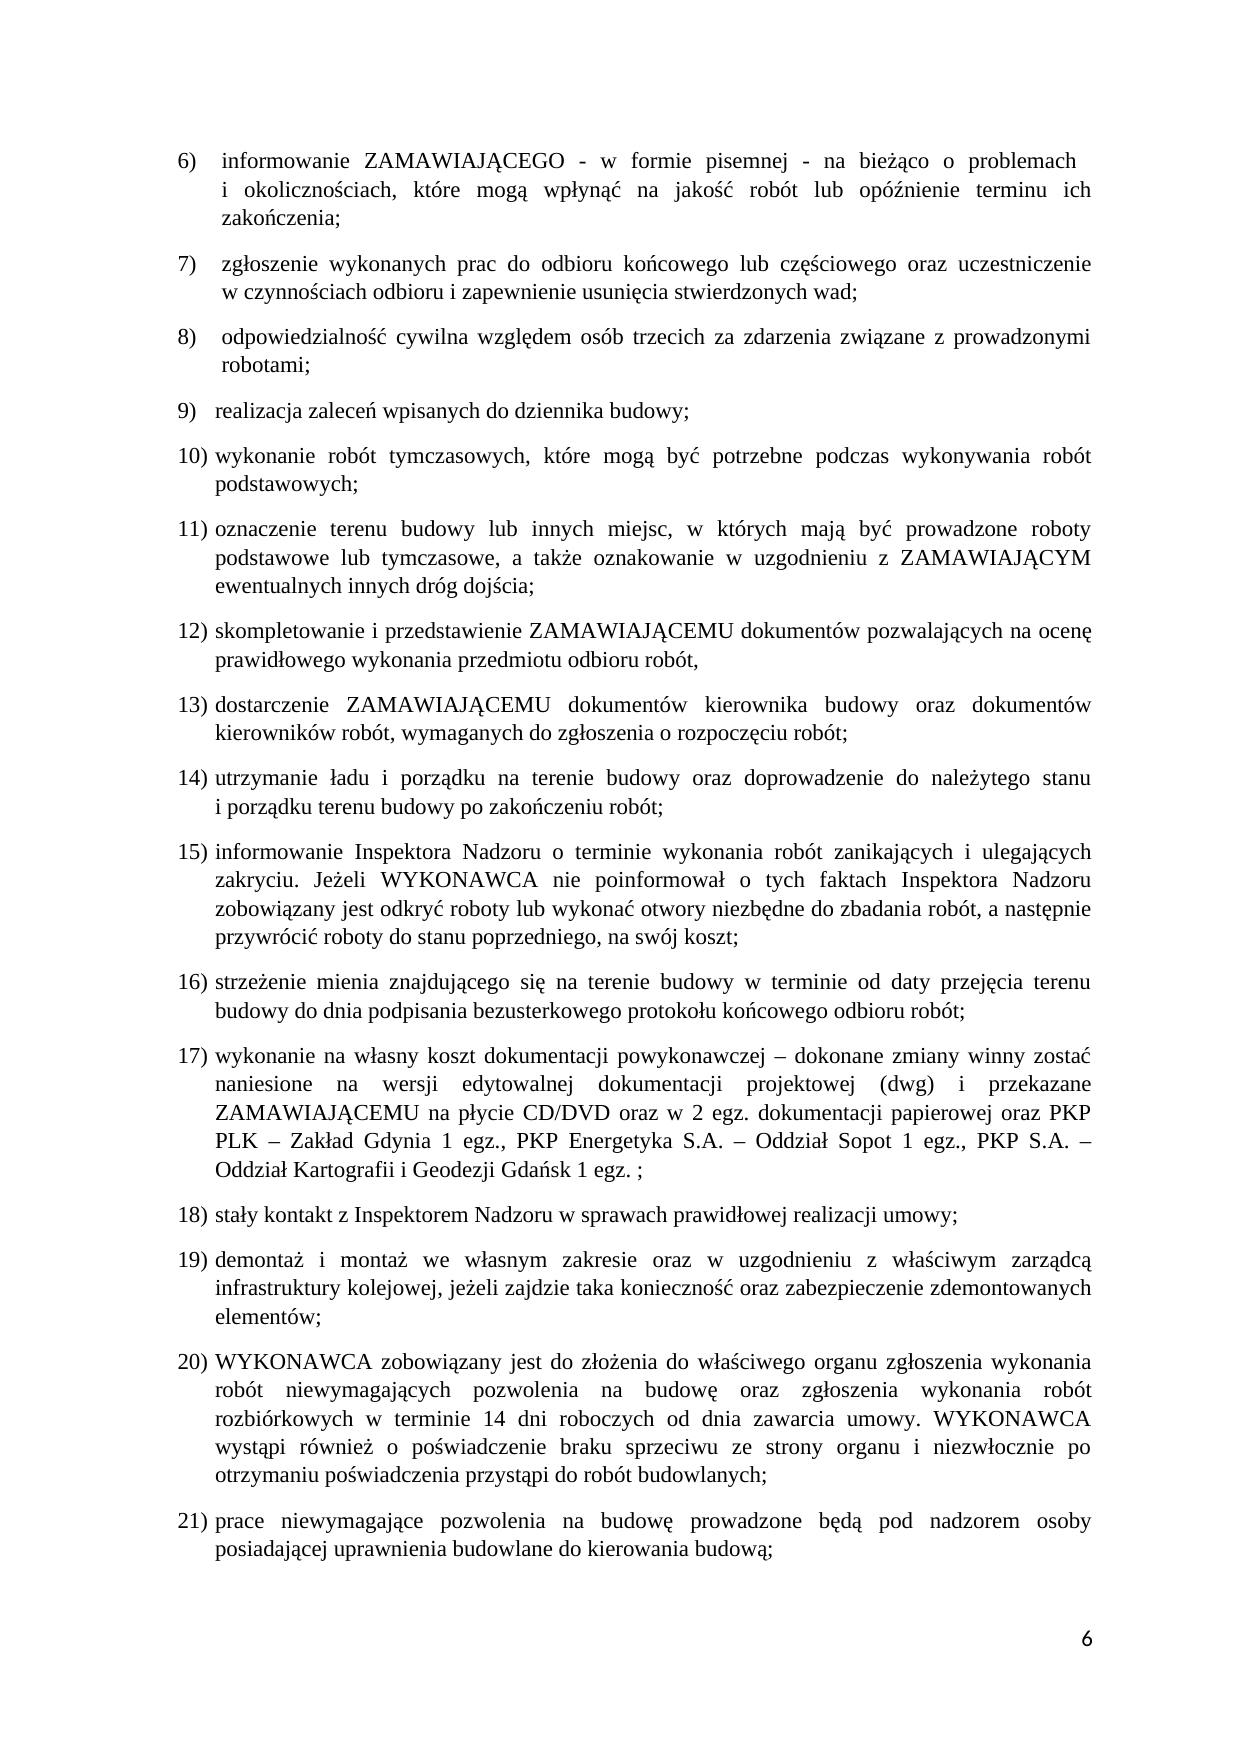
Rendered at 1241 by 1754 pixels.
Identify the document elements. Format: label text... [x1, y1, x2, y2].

list utrzymanie ładu i porządku na terenie budowy oraz doprowadzenie do należytego stanu i porządku terenu budowy po zakończeniu robót; [177, 764, 1093, 819]
list dostarczenie ZAMAWIAJĄCEMU dokumentów kierownika budowy oraz dokumentów kierowników robót, wymaganych do zgłoszenia o rozpoczęciu robót; [177, 691, 1093, 746]
list WYKONAWCA zobowiązany jest do złożenia do właściwego organu zgłoszenia wykonania robót niewymagających pozwolenia na budowę oraz zgłoszenia wykonania robót rozbiórkowych w terminie 14 dni roboczych od dnia zawarcia umowy. WYKONAWCA wystąpi również o poświadczenie braku sprzeciwu ze strony organu i niezwłocznie po otrzymaniu poświadczenia przystąpi do robót budowlanych; [177, 1348, 1093, 1488]
list strzeżenie mienia znajdującego się na terenie budowy w terminie od daty przejęcia terenu budowy do dnia podpisania bezusterkowego protokołu końcowego odbioru robót; [177, 968, 1093, 1023]
list realizacja zaleceń wpisanych do dziennika budowy; [177, 397, 1093, 423]
list wykonanie robót tymczasowych, które mogą być potrzebne podczas wykonywania robót podstawowych; [177, 442, 1093, 497]
list skompletowanie i przedstawienie ZAMAWIAJĄCEMU dokumentów pozwalających na ocenę prawidłowego wykonania przedmiotu odbioru robót, [177, 617, 1093, 672]
list zgłoszenie wykonanych prac do odbioru końcowego lub częściowego oraz uczestniczenie w czynnościach odbioru i zapewnienie usunięcia stwierdzonych wad; [177, 249, 1093, 304]
list odpowiedzialność cywilna względem osób trzecich za zdarzenia związane z prowadzonymi robotami; [177, 323, 1093, 378]
list demontaż i montaż we własnym zakresie oraz w uzgodnieniu z właściwym zarządcą infrastruktury kolejowej, jeżeli zajdzie taka konieczność oraz zabezpieczenie zdemontowanych elementów; [177, 1246, 1093, 1329]
list wykonanie na własny koszt dokumentacji powykonawczej – dokonane zmiany winny zostać naniesione na wersji edytowalnej dokumentacji projektowej (dwg) i przekazane ZAMAWIAJĄCEMU na płycie CD/DVD oraz w 2 egz. dokumentacji papierowej oraz PKP PLK – Zakład Gdynia 1 egz., PKP Energetyka S.A. – Oddział Sopot 1 egz., PKP S.A. – Oddział Kartografii i Geodezji Gdańsk 1 egz. ; [177, 1042, 1093, 1182]
list prace niewymagające pozwolenia na budowę prowadzone będą pod nadzorem osoby posiadającej uprawnienia budowlane do kierowania budową; [177, 1507, 1093, 1561]
list informowanie ZAMAWIAJĄCEGO - w formie pisemnej - na bieżąco o problemach i okolicznościach, które mogą wpłynąć na jakość robót lub opóźnienie terminu ich zakończenia; [177, 148, 1093, 231]
list stały kontakt z Inspektorem Nadzoru w sprawach prawidłowej realizacji umowy; [177, 1201, 1093, 1227]
list informowanie Inspektora Nadzoru o terminie wykonania robót zanikających i ulegających zakryciu. Jeżeli WYKONAWCA nie poinformował o tych faktach Inspektora Nadzoru zobowiązany jest odkryć roboty lub wykonać otwory niezbędne do zbadania robót, a następnie przywrócić roboty do stanu poprzedniego, na swój koszt; [177, 838, 1093, 949]
list oznaczenie terenu budowy lub innych miejsc, w których mają być prowadzone roboty podstawowe lub tymczasowe, a także oznakowanie w uzgodnieniu z ZAMAWIAJĄCYM ewentualnych innych dróg dojścia; [177, 515, 1093, 598]
